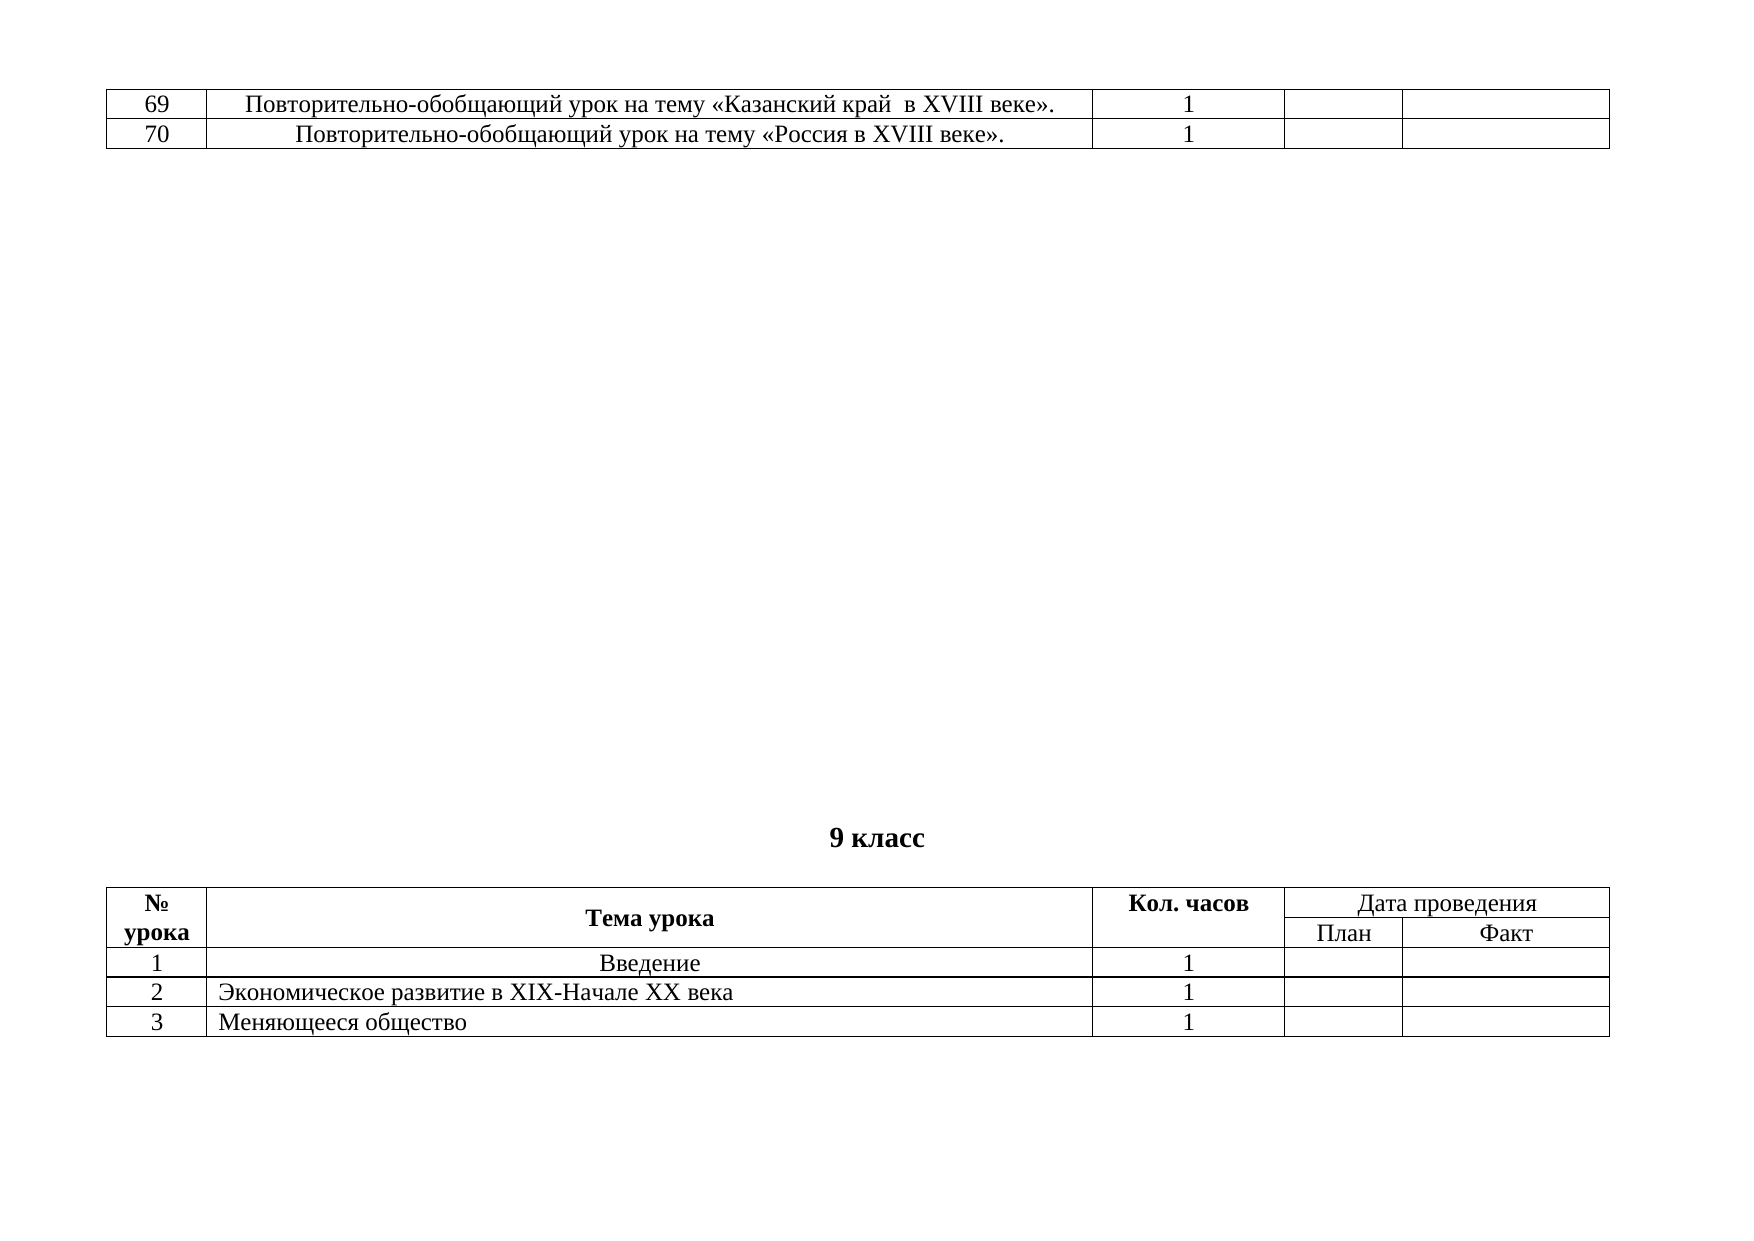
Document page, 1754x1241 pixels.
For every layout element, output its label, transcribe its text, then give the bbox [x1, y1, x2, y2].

table_cell 1 [1093, 90, 1284, 118]
table_cell Повторительно-обобщающий урок на тему «Россия в XVIII веке». [207, 119, 1092, 148]
table_header Дата проведения [1285, 888, 1609, 917]
table_cell План [1285, 918, 1402, 947]
table_cell 1 [1093, 978, 1284, 1006]
table_cell 2 [107, 978, 206, 1006]
table_cell [1403, 978, 1609, 1006]
table_cell Введение [207, 948, 1092, 976]
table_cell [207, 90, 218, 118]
table_cell 1 [1093, 1007, 1284, 1036]
table_cell [1403, 90, 1609, 118]
table_cell 3 [107, 1007, 206, 1036]
table_cell [1285, 948, 1402, 976]
table_cell [1285, 978, 1402, 1006]
table_header Кол. часов [1093, 888, 1284, 947]
table_cell [1285, 90, 1402, 118]
table_cell Факт [1403, 918, 1609, 947]
table_cell 69 [107, 90, 206, 118]
table_cell [1285, 1007, 1402, 1036]
table_cell [1285, 119, 1402, 148]
table_cell 1 [1093, 948, 1284, 976]
table_cell Меняющееся общество [207, 1007, 1092, 1036]
text 9 класс [118, 820, 1636, 853]
table_cell 70 [107, 119, 206, 148]
table_cell [1403, 948, 1609, 976]
table_header № урока [107, 888, 206, 947]
table_cell [1403, 119, 1609, 148]
table_cell Экономическое развитие в XIX-Начале XX века [207, 978, 1092, 1006]
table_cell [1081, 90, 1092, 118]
table_cell [1403, 1007, 1609, 1036]
table_cell 1 [1093, 119, 1284, 148]
table_header Тема урока [207, 888, 1092, 947]
table_cell 1 [107, 948, 206, 976]
